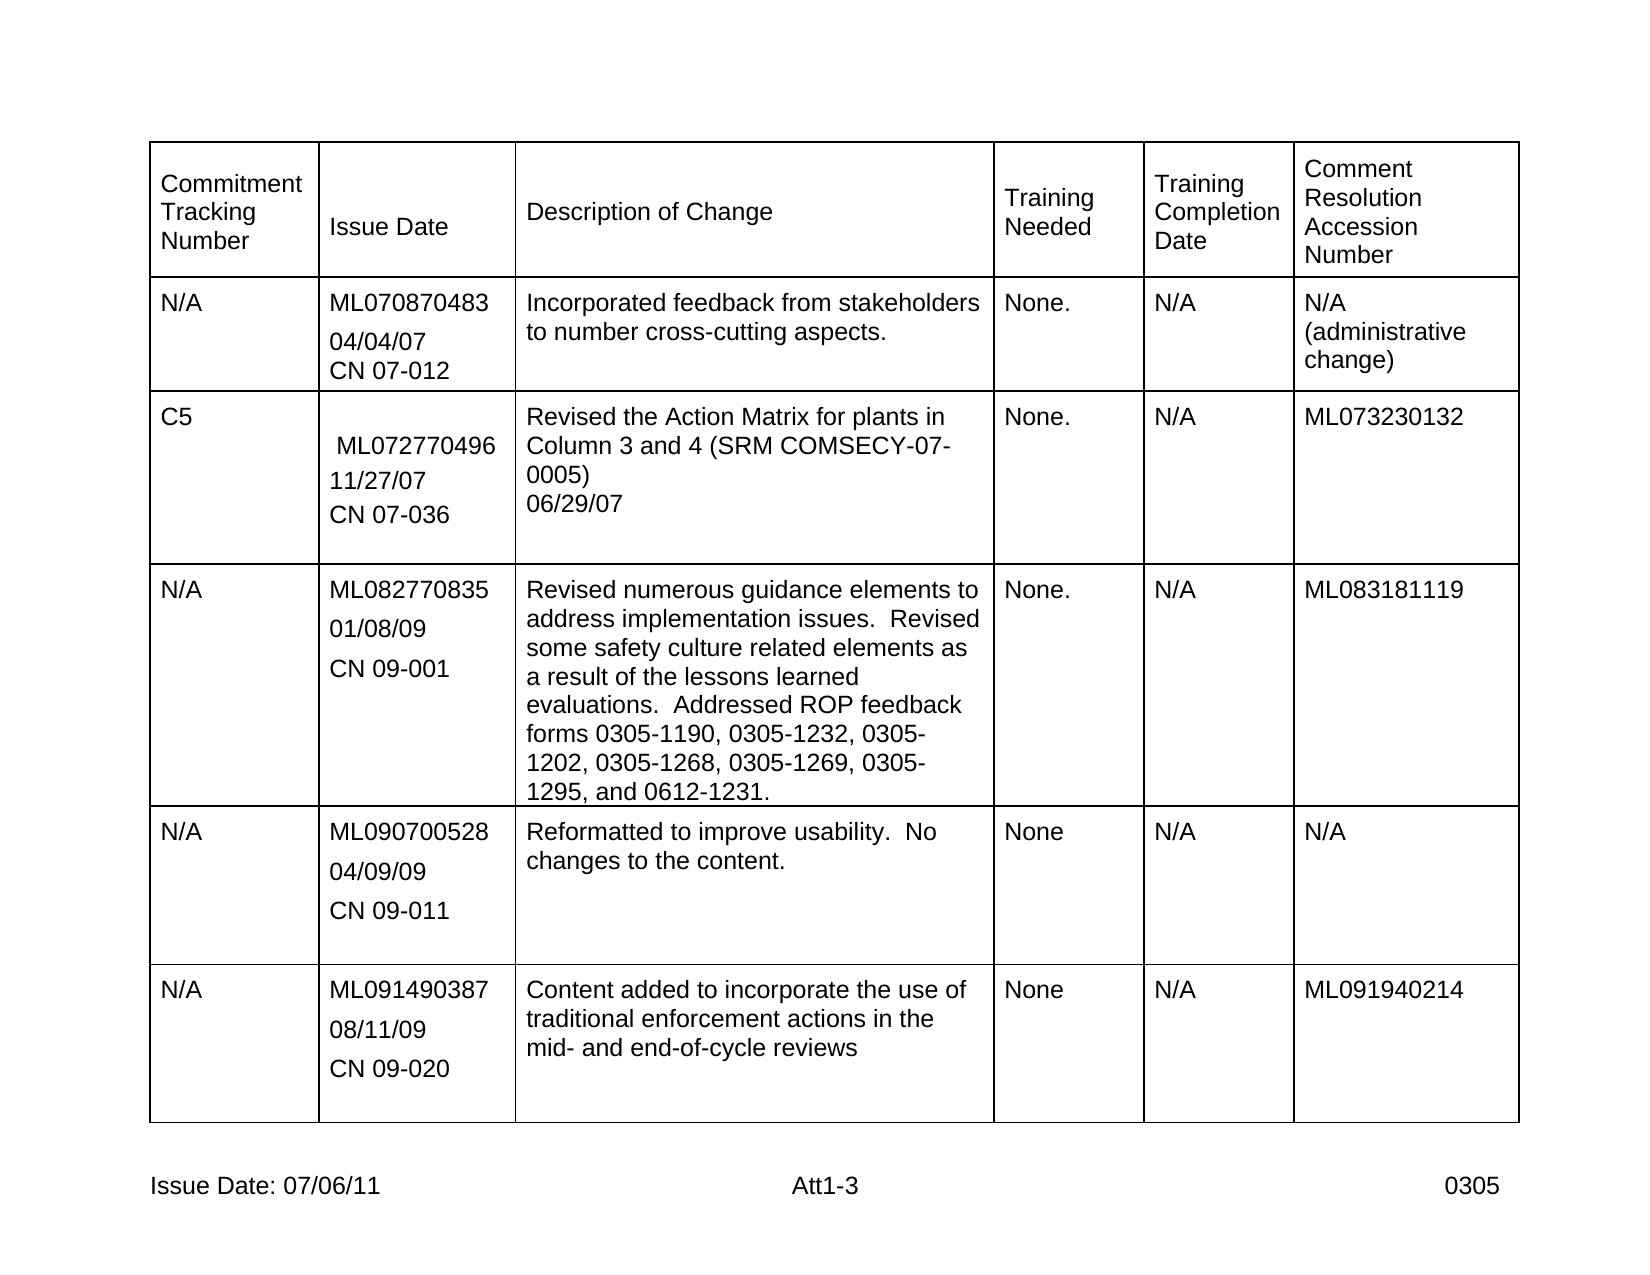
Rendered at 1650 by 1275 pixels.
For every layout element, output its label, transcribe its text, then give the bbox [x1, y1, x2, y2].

table_cell Revised the Action Matrix for plants in Column 3 and 4 (SRM COMSECY-07-0005) 06/29/07 [516, 392, 993, 563]
table_cell None. [995, 278, 1143, 390]
table_cell N/A [1145, 965, 1293, 1122]
table_cell N/A [1145, 565, 1293, 805]
table_cell N/A [1145, 807, 1293, 963]
table_header Description of Change [516, 143, 993, 276]
table_cell N/A [1295, 807, 1518, 963]
table_cell N/A [1145, 392, 1293, 563]
table_cell Revised numerous guidance elements to address implementation issues. Revised some safety culture related elements as a result of the lessons learned evaluations. Addressed ROP feedback forms 0305-1190, 0305-1232, 0305-1202, 0305-1268, 0305-1269, 0305-1295, and 0612-1231. [516, 565, 993, 805]
table_cell N/A [151, 807, 318, 963]
table_cell N/A [151, 278, 318, 390]
table_header Commitment Tracking Number [151, 143, 318, 276]
table_cell N/A [1145, 278, 1293, 390]
table_cell N/A [151, 965, 318, 1122]
table_cell Reformatted to improve usability. No changes to the content. [516, 807, 993, 963]
table_cell ML072770496 11/27/07 CN 07-036 [320, 392, 515, 563]
table_cell ML083181119 [1295, 565, 1518, 805]
table_cell ML082770835 01/08/09 CN 09-001 [320, 565, 515, 805]
table_cell ML091940214 [1295, 965, 1518, 1122]
table_cell Incorporated feedback from stakeholders to number cross-cutting aspects. [516, 278, 993, 390]
table_cell None. [995, 565, 1143, 805]
table_cell C5 [151, 392, 318, 563]
table_header Issue Date [320, 143, 515, 276]
table_header Training Completion Date [1145, 143, 1293, 276]
table_cell None [995, 965, 1143, 1122]
table_header Comment Resolution Accession Number [1295, 143, 1518, 276]
table_cell N/A [151, 565, 318, 805]
table_cell None [995, 807, 1143, 963]
table_cell ML090700528 04/09/09 CN 09-011 [320, 807, 515, 963]
table_cell ML073230132 [1295, 392, 1518, 563]
table_cell ML070870483 04/04/07 CN 07-012 [320, 278, 515, 390]
table_cell N/A (administrative change) [1295, 278, 1518, 390]
table_cell ML091490387 08/11/09 CN 09-020 [320, 965, 515, 1122]
table_header Training Needed [995, 143, 1143, 276]
table_cell Content added to incorporate the use of traditional enforcement actions in the mid- and end-of-cycle reviews [516, 965, 993, 1122]
table_cell None. [995, 392, 1143, 563]
